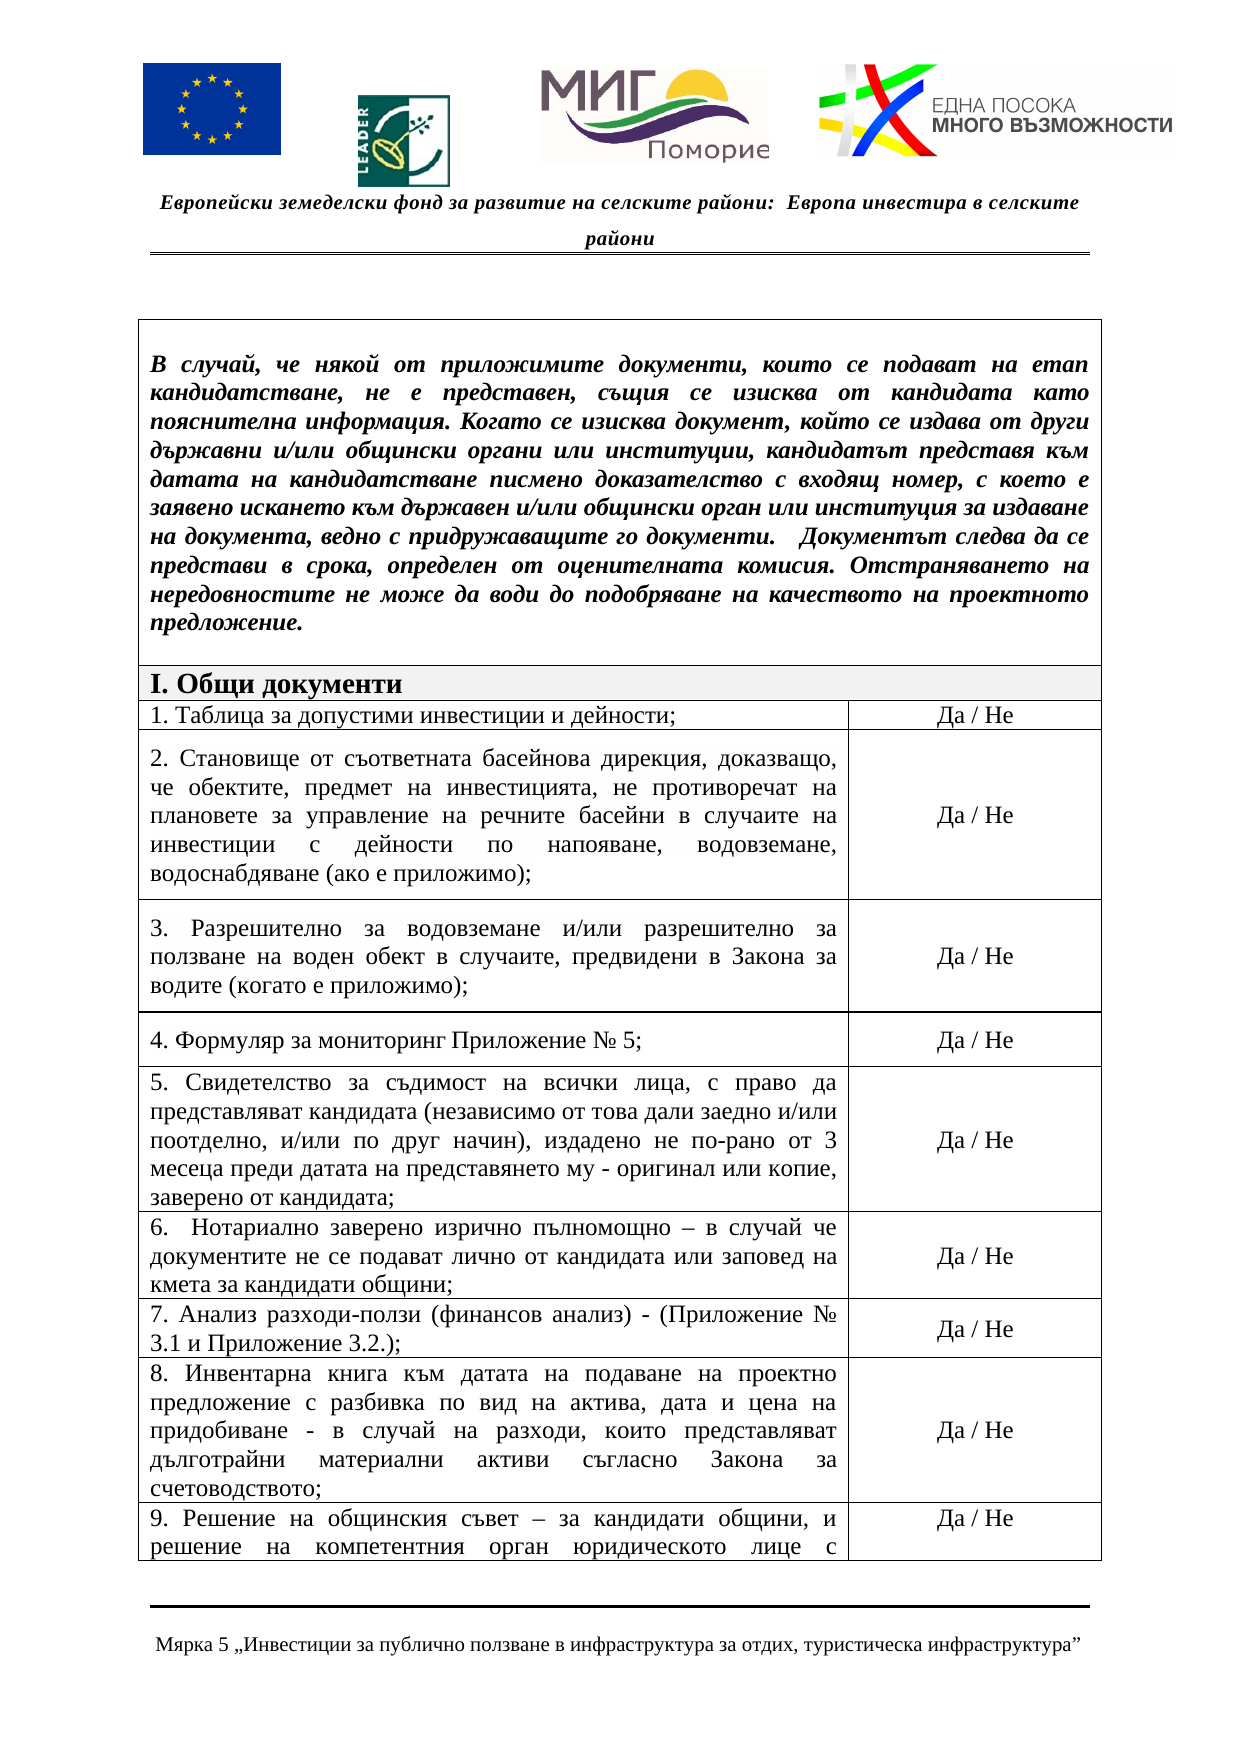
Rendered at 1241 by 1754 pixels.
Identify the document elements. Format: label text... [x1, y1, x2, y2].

picture [358, 95, 450, 187]
table_cell Да / Не [849, 701, 1101, 729]
table_cell Да / Не [849, 1067, 1101, 1211]
table_cell Да / Не [849, 1212, 1101, 1298]
picture [143, 63, 281, 155]
table_cell Да / Не [849, 1013, 1101, 1066]
table_cell 5. Свидетелство за съдимост на всички лица, с право да представляват кандидата (независимо от това дали заедно и/или поотделно, и/или по друг начин), издадено не по-рано от 3 месеца преди датата на представянето му - оригинал или копие, заверено от кандидата; [139, 1067, 848, 1211]
table_cell I. Общи документи [139, 666, 1101, 699]
table_cell Да / Не [849, 1299, 1101, 1357]
table_cell Да / Не [849, 1358, 1101, 1502]
table_cell Да / Не [849, 730, 1101, 899]
picture [817, 63, 1177, 157]
picture [540, 68, 769, 163]
table_cell 1. Таблица за допустими инвестиции и дейности; [139, 701, 848, 729]
table_cell 3. Разрешително за водовземане и/или разрешително за ползване на воден обект в случаите, предвидени в Закона за водите (когато е приложимо); [139, 900, 848, 1011]
table_cell Да / Не [849, 900, 1101, 1011]
table_cell 2. Становище от съответната басейнова дирекция, доказващо, че обектите, предмет на инвестицията, не противоречат на плановете за управление на речните басейни в случаите на инвестиции с дейности по напояване, водовземане, водоснабдяване (ако е приложимо); [139, 730, 848, 899]
table_cell 8. Инвентарна книга към датата на подаване на проектно предложение с разбивка по вид на актива, дата и цена на придобиване - в случай на разходи, които представляват дълготрайни материални активи съгласно Закона за счетоводството; [139, 1358, 848, 1502]
table_cell Да / Не [849, 1503, 1101, 1560]
table_cell 6. Нотариално заверено изрично пълномощно – в случай че документите не се подават лично от кандидата или заповед на кмета за кандидати общини; [139, 1212, 848, 1298]
table_cell 4. Формуляр за мониторинг Приложение № 5; [139, 1013, 848, 1066]
table_cell 7. Анализ разходи-ползи (финансов анализ) - (Приложение № 3.1 и Приложение 3.2.); [139, 1299, 848, 1357]
